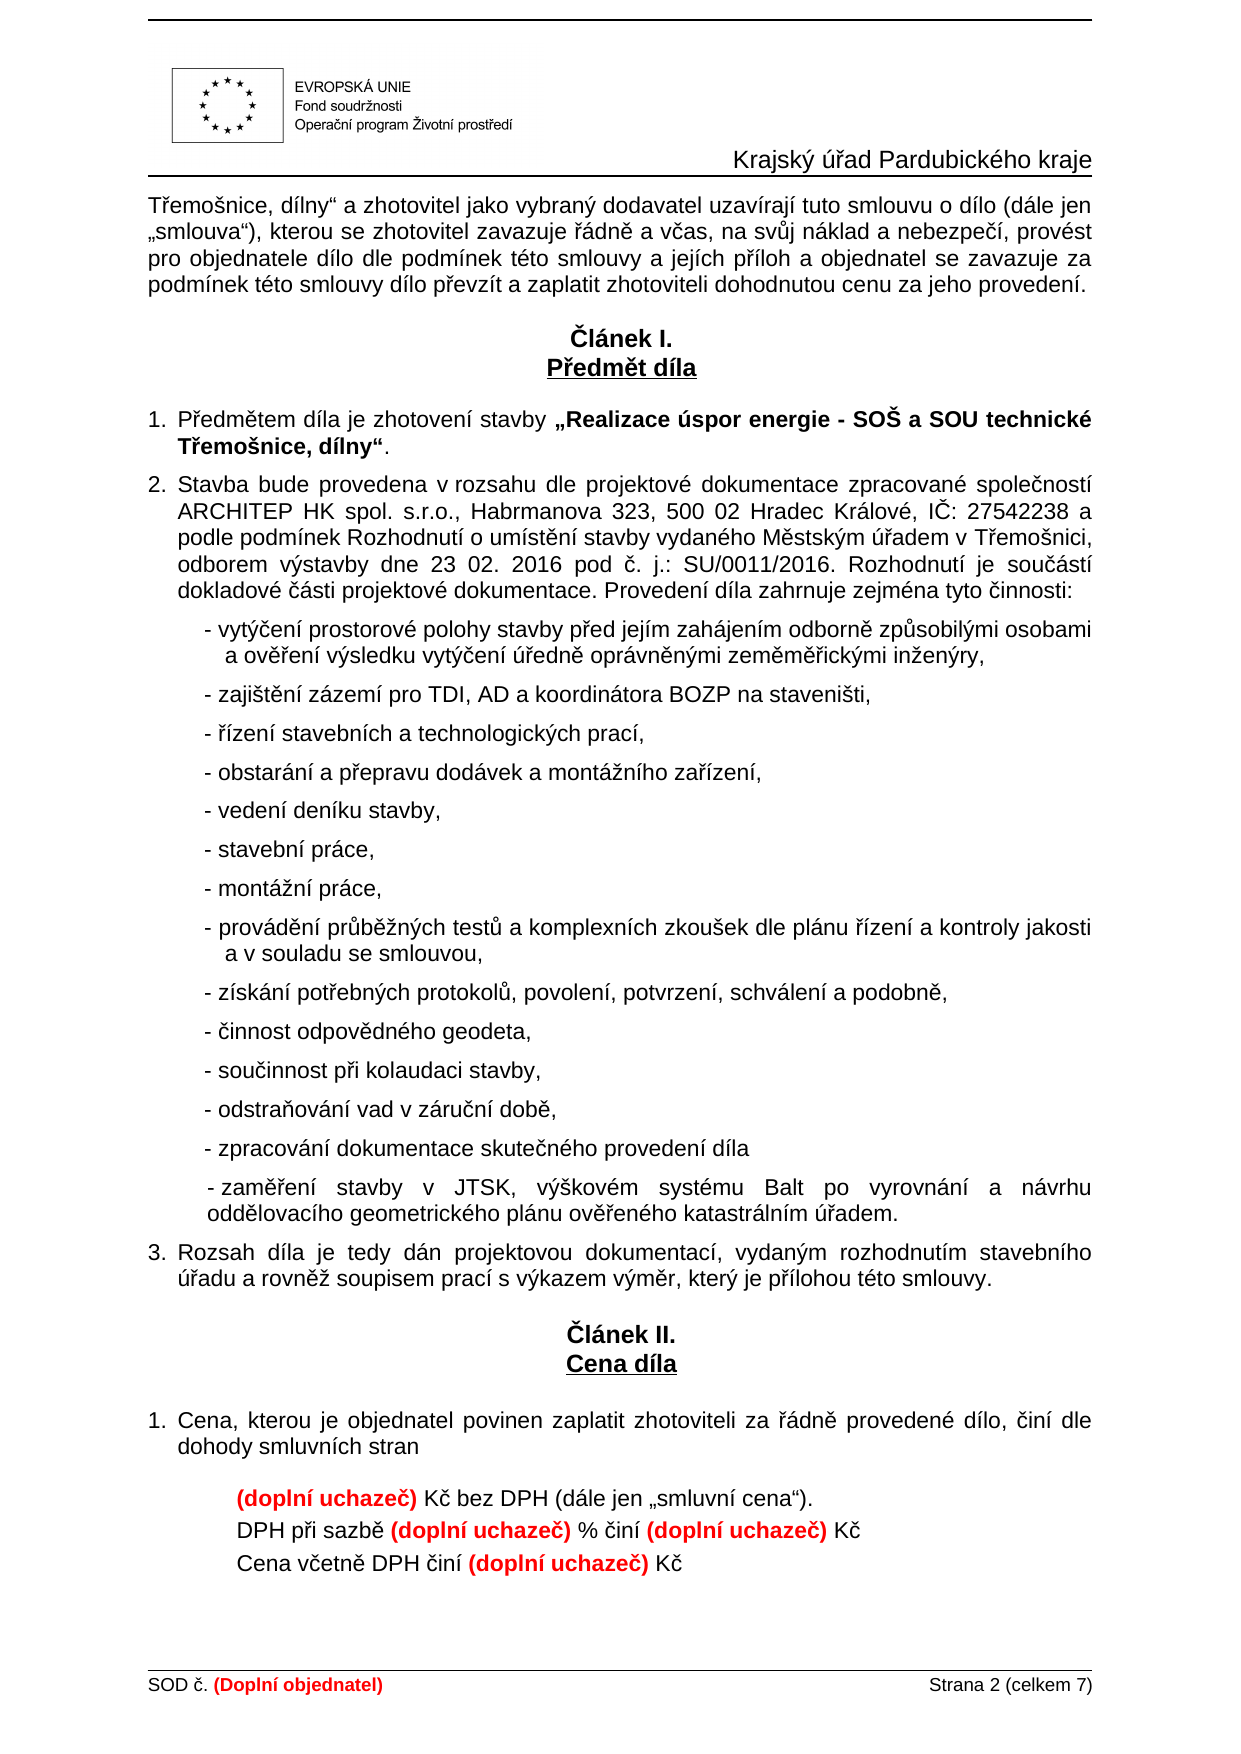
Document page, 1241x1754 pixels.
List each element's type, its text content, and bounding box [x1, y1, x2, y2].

text Cena včetně DPH činí (doplní uchazeč) Kč [236, 1550, 1092, 1576]
text DPH při sazbě (doplní uchazeč) % činí (doplní uchazeč) Kč [236, 1517, 1092, 1543]
picture [147, 43, 544, 168]
text Třemošnice, dílny“ a zhotovitel jako vybraný dodavatel uzavírají tuto smlouvu o dílo (dále jen „smlouva“), kterou se zhotovitel zavazuje řádně a včas, na svůj náklad a nebezpečí, provést pro objednatele dílo dle podmínek této smlouvy a jejích příloh a objednatel se zavazuje za podmínek této smlouvy dílo převzít a zaplatit zhotoviteli dohodnutou cenu za jeho provedení. [148, 192, 1092, 297]
text Článek II. [148, 1320, 1095, 1349]
text Článek I. [148, 324, 1095, 352]
text - zaměření stavby v JTSK, výškovém systému Balt po vyrovnání a návrhu oddělovacího geometrického plánu ověřeného katastrálním úřadem. [148, 1173, 1092, 1226]
subtitle Předmět díla [148, 352, 1095, 381]
text (doplní uchazeč) Kč bez DPH (dále jen „smluvní cena“). [236, 1484, 1092, 1511]
text - získání potřebných protokolů, povolení, potvrzení, schválení a podobně, [148, 979, 1092, 1006]
text 1. Předmětem díla je zhotovení stavby „Realizace úspor energie - SOŠ a SOU technické Třemošnice, dílny“. [148, 406, 1092, 459]
text - provádění průběžných testů a komplexních zkoušek dle plánu řízení a kontroly jakosti a v souladu se smlouvou, [148, 914, 1092, 967]
text - zpracování dokumentace skutečného provedení díla [148, 1135, 1092, 1161]
text - součinnost při kolaudaci stavby, [148, 1057, 1092, 1083]
text 3. Rozsah díla je tedy dán projektovou dokumentací, vydaným rozhodnutím stavebního úřadu a rovněž soupisem prací s výkazem výměr, který je přílohou této smlouvy. [148, 1239, 1092, 1291]
text - vytýčení prostorové polohy stavby před jejím zahájením odborně způsobilými osobami a ověření výsledku vytýčení úředně oprávněnými zeměměřickými inženýry, [148, 616, 1092, 668]
text 2. Stavba bude provedena v rozsahu dle projektové dokumentace zpracované společností ARCHITEP HK spol. s.r.o., Habrmanova 323, 500 02 Hradec Králové, IČ: 27542238 a podle podmínek Rozhodnutí o umístění stavby vydaného Městským úřadem v Třemošnici, odborem výstavby dne 23 02. 2016 pod č. j.: SU/0011/2016. Rozhodnutí je součástí dokladové části projektové dokumentace. Provedení díla zahrnuje zejména tyto činnosti: [148, 471, 1092, 603]
text - odstraňování vad v záruční době, [148, 1096, 1092, 1122]
text - obstarání a přepravu dodávek a montážního zařízení, [148, 759, 1092, 785]
text Cena díla [148, 1349, 1095, 1378]
text - zajištění zázemí pro TDI, AD a koordinátora BOZP na staveništi, [148, 681, 1092, 707]
text - vedení deníku stavby, [148, 797, 1092, 824]
text - montážní práce, [148, 875, 1092, 902]
text - řízení stavebních a technologických prací, [148, 720, 1092, 746]
text - činnost odpovědného geodeta, [148, 1018, 1092, 1044]
text - stavební práce, [148, 836, 1092, 863]
list Cena, kterou je objednatel povinen zaplatit zhotoviteli za řádně provedené dílo, činí dle dohody smluvních stran [148, 1407, 1092, 1459]
